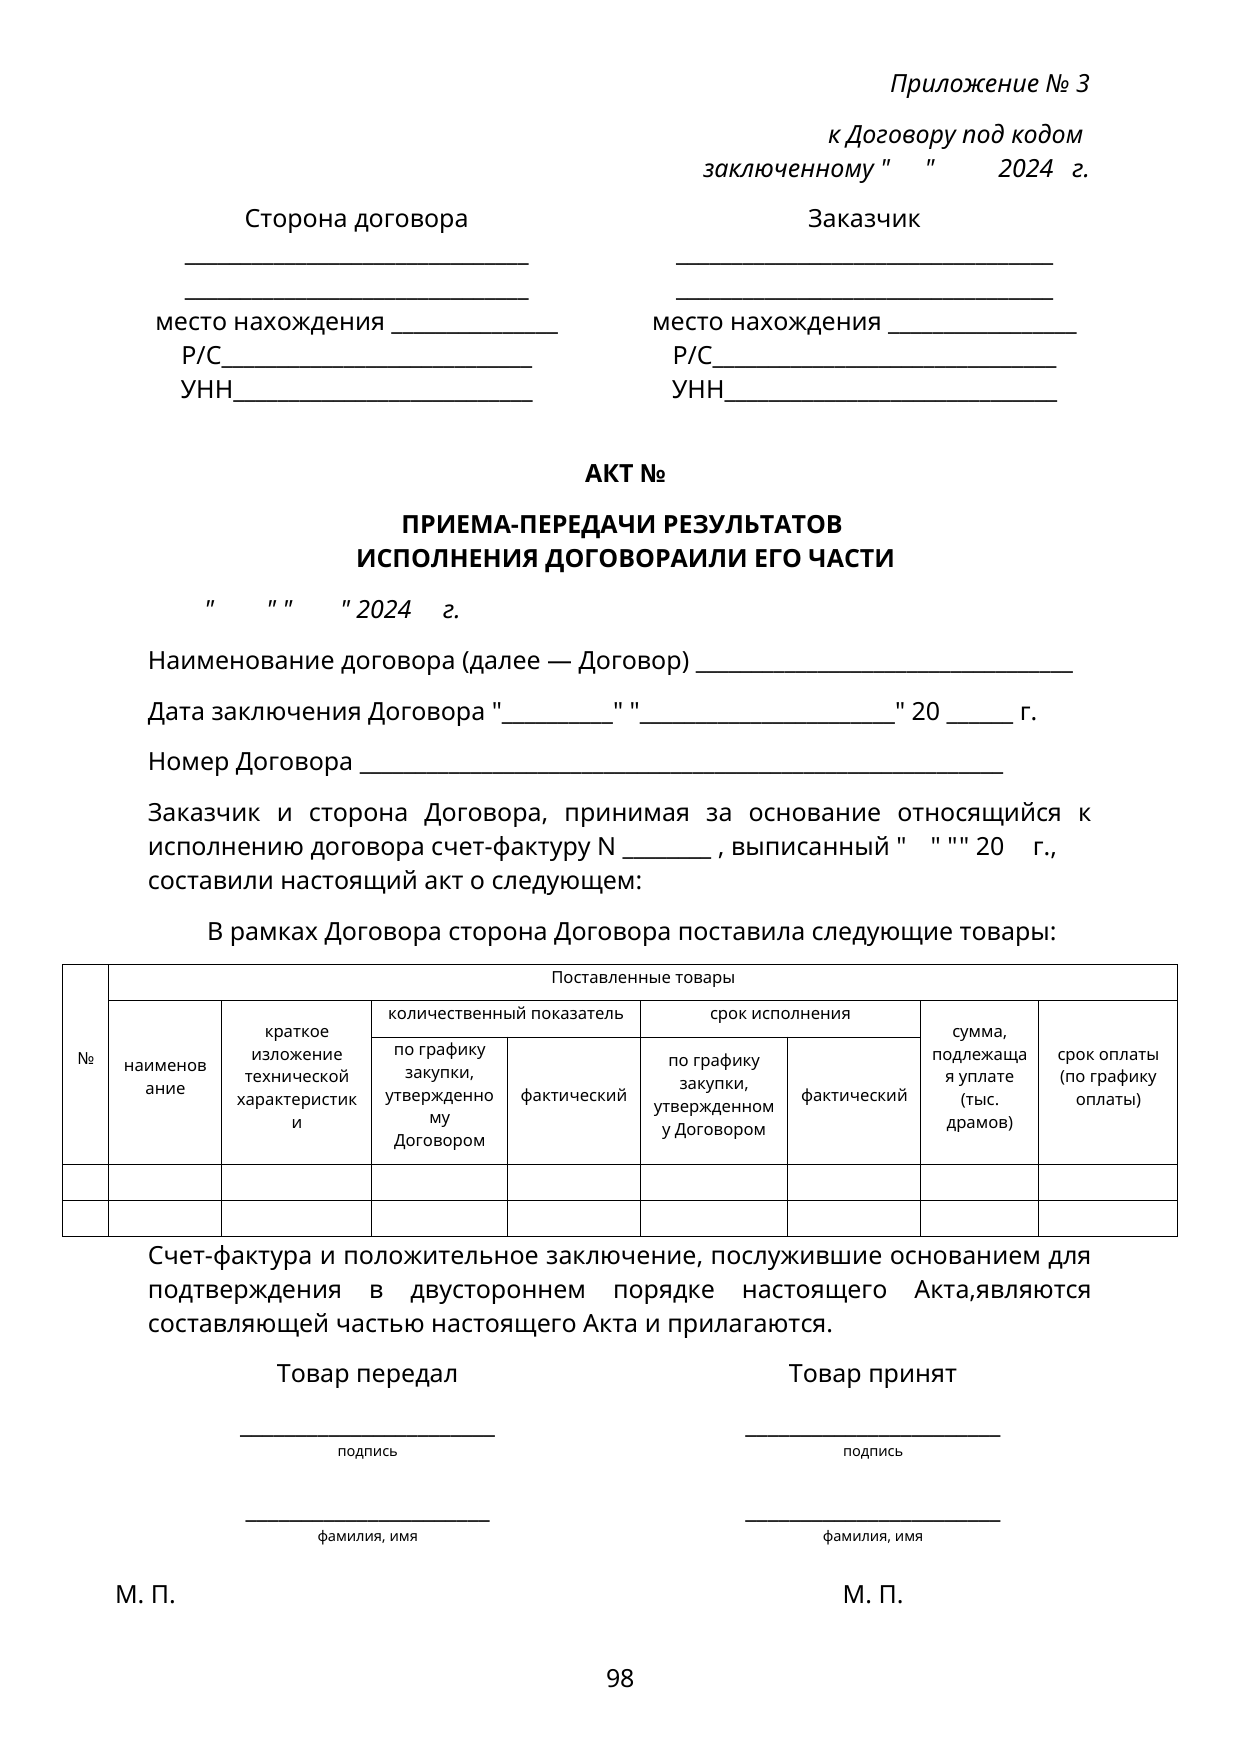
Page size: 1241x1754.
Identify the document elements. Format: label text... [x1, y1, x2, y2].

table_cell [109, 1165, 221, 1200]
text ПРИЕМА-ПЕРЕДАЧИ РЕЗУЛЬТАТОВ ИСПОЛНЕНИЯ ДОГОВОРАИЛИ ЕГО ЧАСТИ [207, 507, 1044, 575]
table_cell [1039, 1201, 1177, 1236]
table_cell [1039, 1165, 1177, 1200]
table_cell М. П. [620, 1576, 1126, 1627]
table_cell _______________________ подпись [620, 1407, 1126, 1492]
table_cell [222, 1201, 371, 1236]
table_cell краткое изложение технической характеристики [222, 1001, 371, 1164]
table_cell [109, 1201, 221, 1236]
table_header Сторона договора _______________________________ _______________________________ место нахождения _______________ Р/С____________________________ УНН___________________________ [112, 201, 601, 405]
table_cell по графику закупки, утвержденному Договором [372, 1038, 507, 1164]
table_cell [372, 1201, 507, 1236]
text Номер Договора __________________________________________________________ [148, 744, 1092, 778]
table_cell _______________________ фамилия, имя [620, 1492, 1126, 1576]
table_cell М. П. [115, 1576, 620, 1627]
table_cell [508, 1201, 640, 1236]
table_cell [788, 1201, 920, 1236]
table_cell _______________________ подпись [115, 1407, 620, 1492]
table_cell [508, 1165, 640, 1200]
table_cell [63, 1165, 108, 1200]
table_header Товар передал [115, 1356, 620, 1407]
table_cell [372, 1165, 507, 1200]
table_cell [222, 1165, 371, 1200]
table_cell сумма, подлежащая уплате (тыс. драмов) [921, 1001, 1038, 1164]
table_cell количественный показатель [372, 1001, 640, 1037]
table_header № [63, 965, 108, 1164]
text к Договору под кодом заключенному " " 2024 г. [148, 116, 1092, 184]
text В рамках Договора сторона Договора поставила следующие товары: [148, 913, 1092, 947]
text Дата заключения Договора "__________" "_______________________" 20 ______ г. [148, 693, 1092, 727]
text АКТ № [207, 456, 1044, 490]
text Приложение № 3 [148, 66, 1092, 99]
table_header Поставленные товары [109, 965, 1177, 1000]
text " " " " 2024 г. [148, 592, 1092, 626]
table_cell фактический [508, 1038, 640, 1164]
table_header Товар принят [620, 1356, 1126, 1407]
text Заказчик и сторона Договора, принимая за основание относящийся к исполнению договора счет-фактуру N ________ , выписанный " " " " 20 г., составили настоящий акт о следующем: [148, 794, 1092, 897]
table_cell [788, 1165, 920, 1200]
text Наименование договора (далее — Договор) __________________________________ [148, 642, 1092, 676]
table_cell по графику закупки, утвержденному Договором [641, 1038, 787, 1164]
table_cell [63, 1201, 108, 1236]
table_header Заказчик __________________________________ __________________________________ место нахождения _________________ Р/С_______________________________ УНН______________________________ [601, 201, 1128, 405]
table_cell [641, 1201, 787, 1236]
text Счет-фактура и положительное заключение, послужившие основанием для подтверждения в двустороннем порядке настоящего Акта,являются составляющей частью настоящего Акта и прилагаются. [148, 1237, 1092, 1339]
table_cell ______________________ фамилия, имя [115, 1492, 620, 1576]
table_cell [921, 1201, 1038, 1236]
table_cell срок исполнения [641, 1001, 920, 1037]
table_cell срок оплаты (по графику оплаты) [1039, 1001, 1177, 1164]
table_cell фактический [788, 1038, 920, 1164]
table_cell [921, 1165, 1038, 1200]
table_cell [641, 1165, 787, 1200]
table_cell наименование [109, 1001, 221, 1164]
